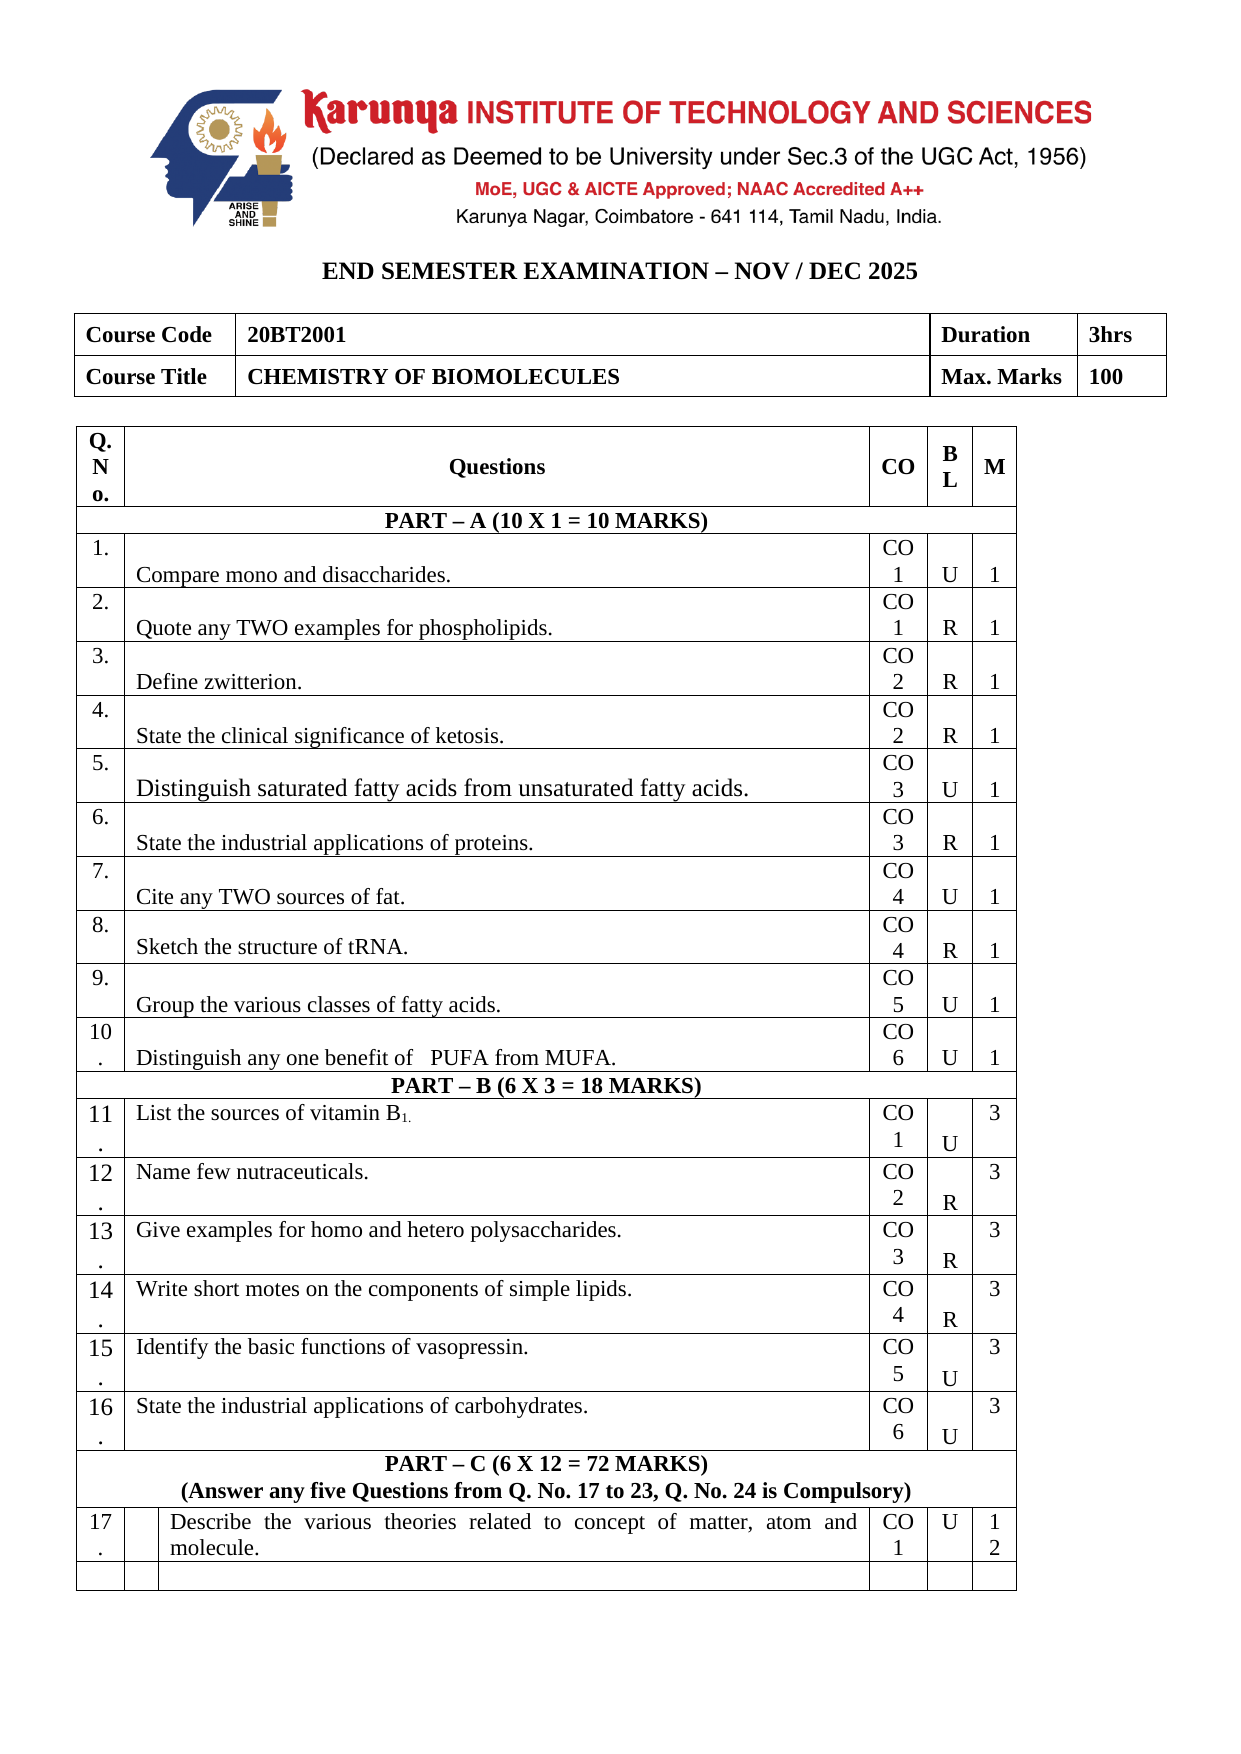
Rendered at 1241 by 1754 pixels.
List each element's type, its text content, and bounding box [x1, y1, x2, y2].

table_cell 100 [1078, 356, 1166, 396]
table_cell 13. [77, 1216, 124, 1274]
table_cell U [928, 1334, 972, 1391]
table_cell 16. [77, 1392, 124, 1449]
table_cell [928, 1562, 972, 1590]
table_cell CO1 [870, 534, 927, 587]
table_cell Cite any TWO sources of fat. [125, 857, 869, 909]
table_cell Give examples for homo and hetero polysaccharides. [125, 1216, 869, 1274]
table_cell 1 [973, 749, 1016, 802]
table_cell U [928, 964, 972, 1017]
table_cell 12 [973, 1508, 1016, 1561]
table_cell CO2 [870, 696, 927, 748]
table_cell PART – B (6 X 3 = 18 MARKS) [77, 1072, 1016, 1098]
picture [150, 89, 1092, 227]
table_cell 3 [973, 1216, 1016, 1274]
table_cell CO5 [870, 1334, 927, 1391]
table_cell CO3 [870, 749, 927, 802]
table_cell Identify the basic functions of vasopressin. [125, 1334, 869, 1391]
table_cell 1. [77, 534, 124, 587]
table_cell 12. [77, 1158, 124, 1215]
table_header 20BT2001 [236, 314, 929, 355]
table_cell 1 [973, 534, 1016, 587]
table_cell CO2 [870, 1158, 927, 1215]
table_cell U [928, 1018, 972, 1071]
table_cell 3 [973, 1158, 1016, 1215]
table_cell Sketch the structure of tRNA. [125, 911, 869, 963]
table_cell 11. [77, 1099, 124, 1157]
table_cell CO2 [870, 642, 927, 694]
table_cell U [928, 1508, 972, 1561]
table_header CO [870, 427, 927, 506]
table_cell 15. [77, 1334, 124, 1391]
table_cell CO6 [870, 1018, 927, 1071]
table_header Questions [125, 427, 869, 506]
table_cell CO1 [870, 588, 927, 641]
table_cell 3. [77, 642, 124, 694]
table_cell CO5 [870, 964, 927, 1017]
table_cell R [928, 1275, 972, 1332]
table_cell 1 [973, 588, 1016, 641]
table_cell CO1 [870, 1508, 927, 1561]
table_cell State the industrial applications of carbohydrates. [125, 1392, 869, 1449]
table_cell R [928, 642, 972, 694]
table_cell 3 [973, 1334, 1016, 1391]
table_cell 5. [77, 749, 124, 802]
table_cell [973, 1562, 1016, 1590]
table_cell 1 [973, 857, 1016, 909]
table_cell 4. [77, 696, 124, 748]
table_cell R [928, 588, 972, 641]
table_cell Max. Marks [931, 356, 1077, 396]
table_cell Define zwitterion. [125, 642, 869, 694]
table_cell Name few nutraceuticals. [125, 1158, 869, 1215]
table_cell 1 [973, 696, 1016, 748]
table_header 3hrs [1078, 314, 1166, 355]
table_cell List the sources of vitamin B1. [125, 1099, 869, 1157]
table_cell 3 [973, 1392, 1016, 1449]
table_cell U [928, 749, 972, 802]
table_cell CO1 [870, 1099, 927, 1157]
table_cell 14. [77, 1275, 124, 1332]
table_cell CHEMISTRY OF BIOMOLECULES [236, 356, 929, 396]
table_cell 1 [973, 1018, 1016, 1071]
table_cell Distinguish saturated fatty acids from unsaturated fatty acids. [125, 749, 869, 802]
table_cell 17. [77, 1508, 124, 1561]
table_cell R [928, 911, 972, 963]
table_cell PART – A (10 X 1 = 10 MARKS) [77, 507, 1016, 533]
table_cell CO6 [870, 1392, 927, 1449]
table_cell CO3 [870, 803, 927, 856]
text END SEMESTER EXAMINATION – NOV / DEC 2025 [150, 256, 1090, 284]
table_cell Write short motes on the components of simple lipids. [125, 1275, 869, 1332]
table_cell Describe the various theories related to concept of matter, atom and molecule. [159, 1508, 869, 1561]
table_header Course Code [75, 314, 235, 355]
table_cell R [928, 803, 972, 856]
table_cell R [928, 696, 972, 748]
table_cell U [928, 1392, 972, 1449]
table_cell Distinguish any one benefit of PUFA from MUFA. [125, 1018, 869, 1071]
table_cell [125, 1562, 158, 1590]
table_cell 1 [973, 642, 1016, 694]
table_cell 6. [77, 803, 124, 856]
table_cell Quote any TWO examples for phospholipids. [125, 588, 869, 641]
table_header Duration [931, 314, 1077, 355]
table_cell CO3 [870, 1216, 927, 1274]
table_cell R [928, 1158, 972, 1215]
table_cell [125, 1508, 158, 1561]
table_cell Course Title [75, 356, 235, 396]
table_cell PART – C (6 X 12 = 72 MARKS) (Answer any five Questions from Q. No. 17 to 23, Q. No. 24 is Compulsory) [77, 1451, 1016, 1507]
table_header M [973, 427, 1016, 506]
table_cell U [928, 857, 972, 909]
table_cell R [928, 1216, 972, 1274]
table_cell State the industrial applications of proteins. [125, 803, 869, 856]
table_cell 8. [77, 911, 124, 963]
table_cell 1 [973, 911, 1016, 963]
table_cell 7. [77, 857, 124, 909]
table_cell Compare mono and disaccharides. [125, 534, 869, 587]
table_header Q. No. [77, 427, 124, 506]
table_cell 2. [77, 588, 124, 641]
table_cell CO4 [870, 911, 927, 963]
table_cell State the clinical significance of ketosis. [125, 696, 869, 748]
table_cell [159, 1562, 869, 1590]
table_header BL [928, 427, 972, 506]
table_cell Group the various classes of fatty acids. [125, 964, 869, 1017]
table_cell 1 [973, 803, 1016, 856]
table_cell CO4 [870, 1275, 927, 1332]
table_cell CO4 [870, 857, 927, 909]
table_cell [77, 1562, 124, 1590]
table_cell 10. [77, 1018, 124, 1071]
table_cell 3 [973, 1099, 1016, 1157]
table_cell U [928, 534, 972, 587]
table_cell U [928, 1099, 972, 1157]
table_cell 1 [973, 964, 1016, 1017]
table_cell [870, 1562, 927, 1590]
table_cell 9. [77, 964, 124, 1017]
table_cell 3 [973, 1275, 1016, 1332]
